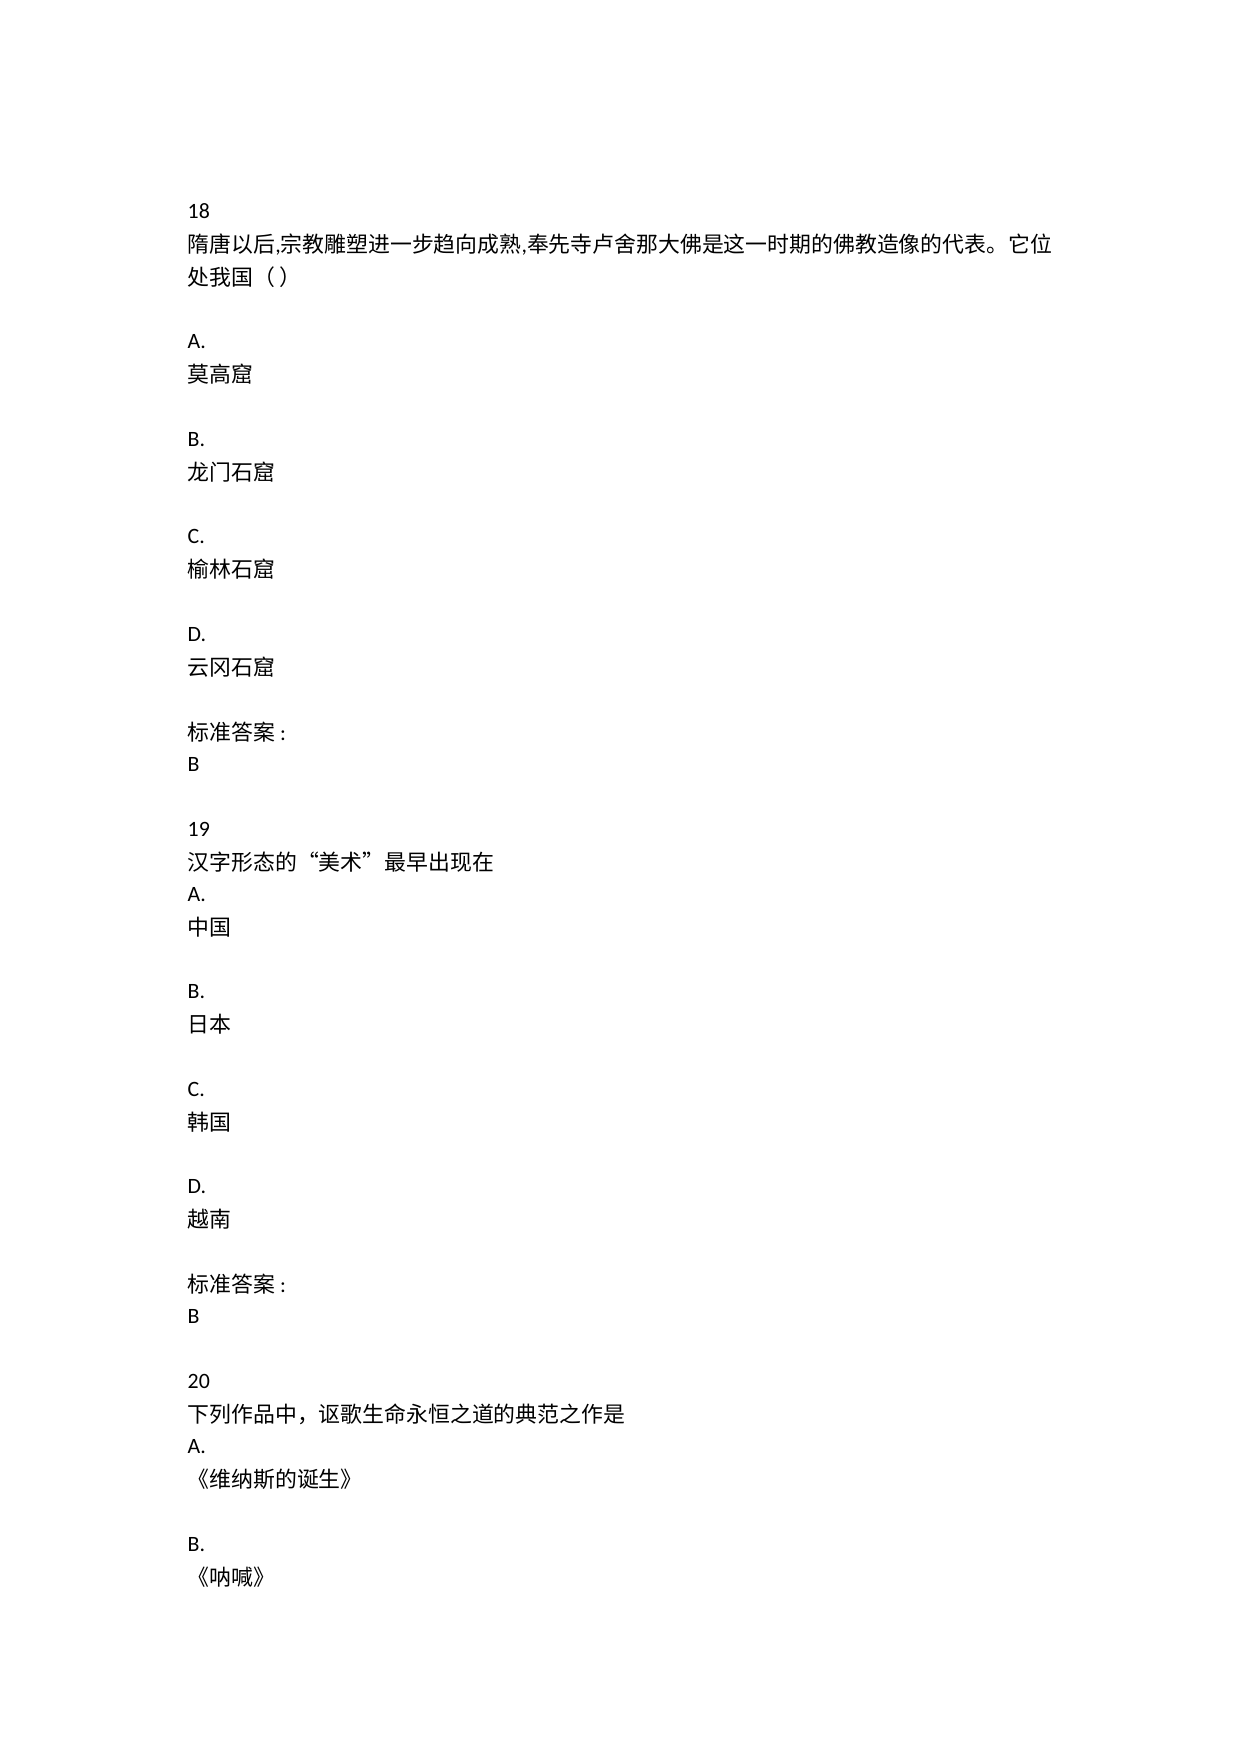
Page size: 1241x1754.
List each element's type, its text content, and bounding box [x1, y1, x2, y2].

text 越南 [187, 1202, 1053, 1234]
text B [187, 1299, 1053, 1332]
text 下列作品中，讴歌生命永恒之道的典范之作是 [187, 1397, 1053, 1429]
text A. [187, 1429, 1053, 1462]
text 标准答案 : [187, 714, 1053, 747]
text 云冈石窟 [187, 649, 1053, 682]
text A. [187, 877, 1053, 909]
text B. [187, 1527, 1053, 1559]
text 中国 [187, 909, 1053, 942]
text 《维纳斯的诞生》 [187, 1462, 1053, 1494]
text B. [187, 422, 1053, 454]
text C. [187, 519, 1053, 552]
text 韩国 [187, 1104, 1053, 1137]
text 20 [187, 1364, 1053, 1397]
text B. [187, 974, 1053, 1007]
text D. [187, 1169, 1053, 1202]
text 榆林石窟 [187, 552, 1053, 584]
text 《呐喊》 [187, 1559, 1053, 1592]
text D. [187, 617, 1053, 649]
text 日本 [187, 1007, 1053, 1039]
text 汉字形态的“美术”最早出现在 [187, 844, 1053, 877]
text 19 [187, 812, 1053, 844]
text 隋唐以后,宗教雕塑进一步趋向成熟,奉先寺卢舍那大佛是这一时期的佛教造像的代表。它位处我国（ ） [187, 227, 1053, 292]
text 龙门石窟 [187, 454, 1053, 487]
text 标准答案 : [187, 1267, 1053, 1299]
text 18 [187, 194, 1053, 227]
text A. [187, 324, 1053, 357]
text B [187, 747, 1053, 779]
text 莫高窟 [187, 357, 1053, 389]
text C. [187, 1072, 1053, 1104]
